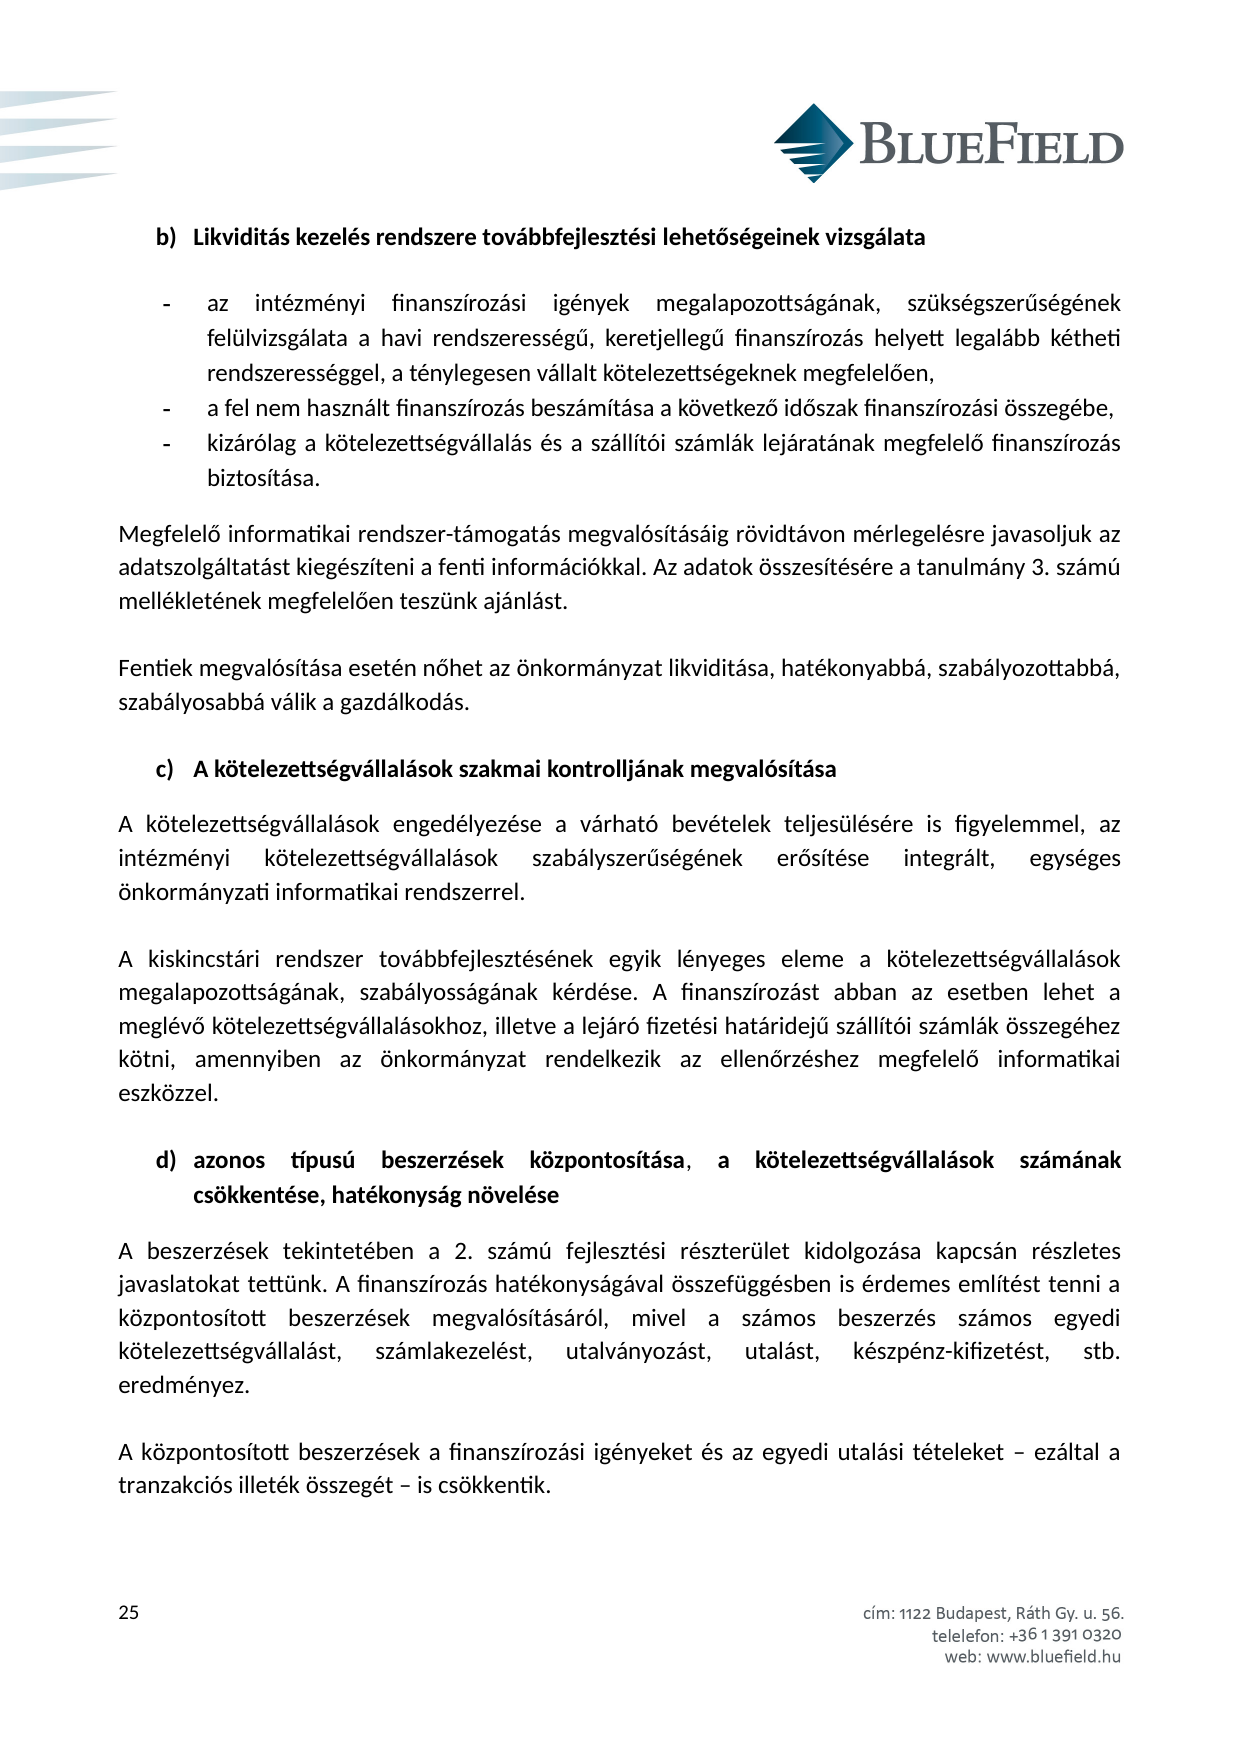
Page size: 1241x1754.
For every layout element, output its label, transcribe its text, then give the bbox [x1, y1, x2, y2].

text A beszerzések tekintetében a 2. számú fejlesztési részterület kidolgozása kapcsán részletes javaslatokat tettünk. A finanszírozás hatékonyságával összefüggésben is érdemes említést tenni a központosított beszerzések megvalósításáról, mivel a számos beszerzés számos egyedi kötelezettségvállalást, számlakezelést, utalványozást, utalást, készpénz-kifizetést, stb. eredményez. [118, 1235, 1122, 1399]
list kizárólag a kötelezettségvállalás és a szállítói számlák lejáratának megfelelő finanszírozás biztosítása. [162, 427, 1122, 493]
text Fentiek megvalósítása esetén nőhet az önkormányzat likviditása, hatékonyabbá, szabályozottabbá, szabályosabbá válik a gazdálkodás. [118, 652, 1122, 716]
text A központosított beszerzések a finanszírozási igényeket és az egyedi utalási tételeket – ezáltal a tranzakciós illeték összegét – is csökkentik. [118, 1436, 1122, 1500]
list az intézményi finanszírozási igények megalapozottságának, szükségszerűségének felülvizsgálata a havi rendszerességű, keretjellegű finanszírozás helyett legalább kétheti rendszerességgel, a ténylegesen vállalt kötelezettségeknek megfelelően, [162, 287, 1122, 388]
text Megfelelő informatikai rendszer-támogatás megvalósításáig rövidtávon mérlegelésre javasoljuk az adatszolgáltatást kiegészíteni a fenti információkkal. Az adatok összesítésére a tanulmány 3. számú mellékletének megfelelően teszünk ajánlást. [118, 518, 1122, 616]
text A kötelezettségvállalások engedélyezése a várható bevételek teljesülésére is figyelemmel, az intézményi kötelezettségvállalások szabályszerűségének erősítése integrált, egységes önkormányzati informatikai rendszerrel. [118, 808, 1122, 906]
text A kiskincstári rendszer továbbfejlesztésének egyik lényeges eleme a kötelezettségvállalások megalapozottságának, szabályosságának kérdése. A finanszírozást abban az esetben lehet a meglévő kötelezettségvállalásokhoz, illetve a lejáró fizetési határidejű szállítói számlák összegéhez kötni, amennyiben az önkormányzat rendelkezik az ellenőrzéshez megfelelő informatikai eszközzel. [118, 943, 1122, 1107]
list A kötelezettségvállalások szakmai kontrolljának megvalósítása [156, 753, 1122, 783]
picture [0, 0, 1240, 1754]
list Likviditás kezelés rendszere továbbfejlesztési lehetőségeinek vizsgálata [156, 222, 1122, 252]
list a fel nem használt finanszírozás beszámítása a következő időszak finanszírozási összegébe, [162, 392, 1122, 423]
list azonos típusú beszerzések központosítása, a kötelezettségvállalások számának csökkentése, hatékonyság növelése [156, 1144, 1122, 1209]
